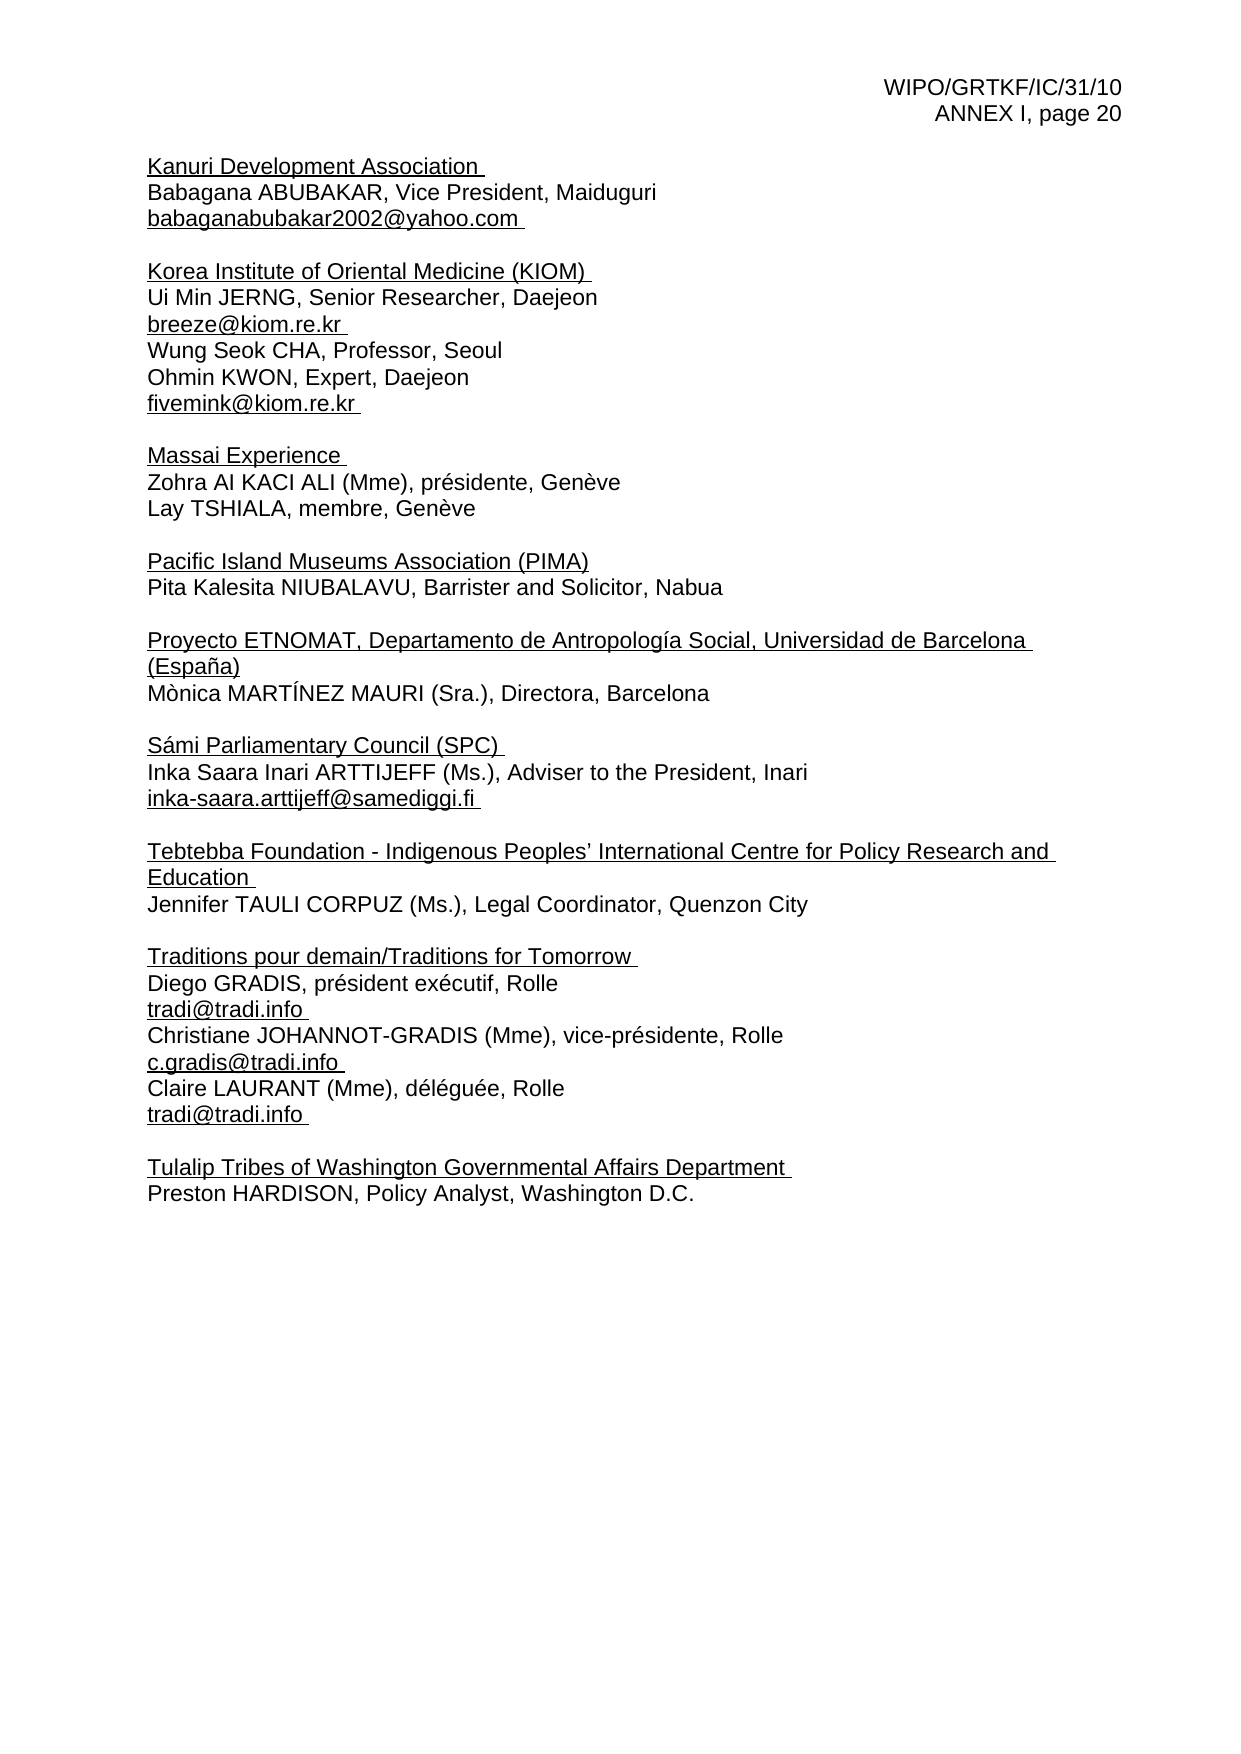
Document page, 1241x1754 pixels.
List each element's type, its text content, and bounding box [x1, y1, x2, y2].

text Kanuri Development Association [147, 153, 1122, 179]
text Massai Experience [147, 442, 1122, 469]
text Mònica MARTÍNEZ MAURI (Sra.), Directora, Barcelona [147, 680, 1122, 706]
text Wung Seok CHA, Professor, Seoul [147, 337, 1122, 363]
text Claire LAURANT (Mme), déléguée, Rolle [147, 1075, 1122, 1101]
text Traditions pour demain/Traditions for Tomorrow [147, 943, 1122, 969]
text inka-saara.arttijeff@samediggi.fi [147, 785, 1122, 811]
text Babagana ABUBAKAR, Vice President, Maiduguri [147, 179, 1122, 205]
text breeze@kiom.re.kr [147, 311, 1122, 337]
text Zohra AI KACI ALI (Mme), présidente, Genève [147, 469, 1122, 495]
text Preston HARDISON, Policy Analyst, Washington D.C. [147, 1180, 1122, 1207]
text Lay TSHIALA, membre, Genève [147, 495, 1122, 522]
text Pacific Island Museums Association (PIMA) [147, 548, 1122, 574]
text Tebtebba Foundation - Indigenous Peoples’ International Centre for Policy Research and Education [147, 838, 1122, 891]
text tradi@tradi.info [147, 996, 1122, 1022]
text c.gradis@tradi.info [147, 1049, 1122, 1075]
text Jennifer TAULI CORPUZ (Ms.), Legal Coordinator, Quenzon City [147, 891, 1122, 917]
text Ui Min JERNG, Senior Researcher, Daejeon [147, 284, 1122, 311]
text Ohmin KWON, Expert, Daejeon [147, 363, 1122, 390]
text Proyecto ETNOMAT, Departamento de Antropología Social, Universidad de Barcelona (España) [147, 627, 1122, 680]
text babaganabubakar2002@yahoo.com [147, 205, 1122, 232]
text Korea Institute of Oriental Medicine (KIOM) [147, 258, 1122, 284]
text Sámi Parliamentary Council (SPC) [147, 732, 1122, 759]
text Pita Kalesita NIUBALAVU, Barrister and Solicitor, Nabua [147, 574, 1122, 601]
text Tulalip Tribes of Washington Governmental Affairs Department [147, 1154, 1122, 1180]
text fivemink@kiom.re.kr [147, 390, 1122, 416]
text Inka Saara Inari ARTTIJEFF (Ms.), Adviser to the President, Inari [147, 759, 1122, 785]
text Christiane JOHANNOT-GRADIS (Mme), vice-présidente, Rolle [147, 1022, 1122, 1049]
text tradi@tradi.info [147, 1101, 1122, 1128]
text Diego GRADIS, président exécutif, Rolle [147, 969, 1122, 996]
